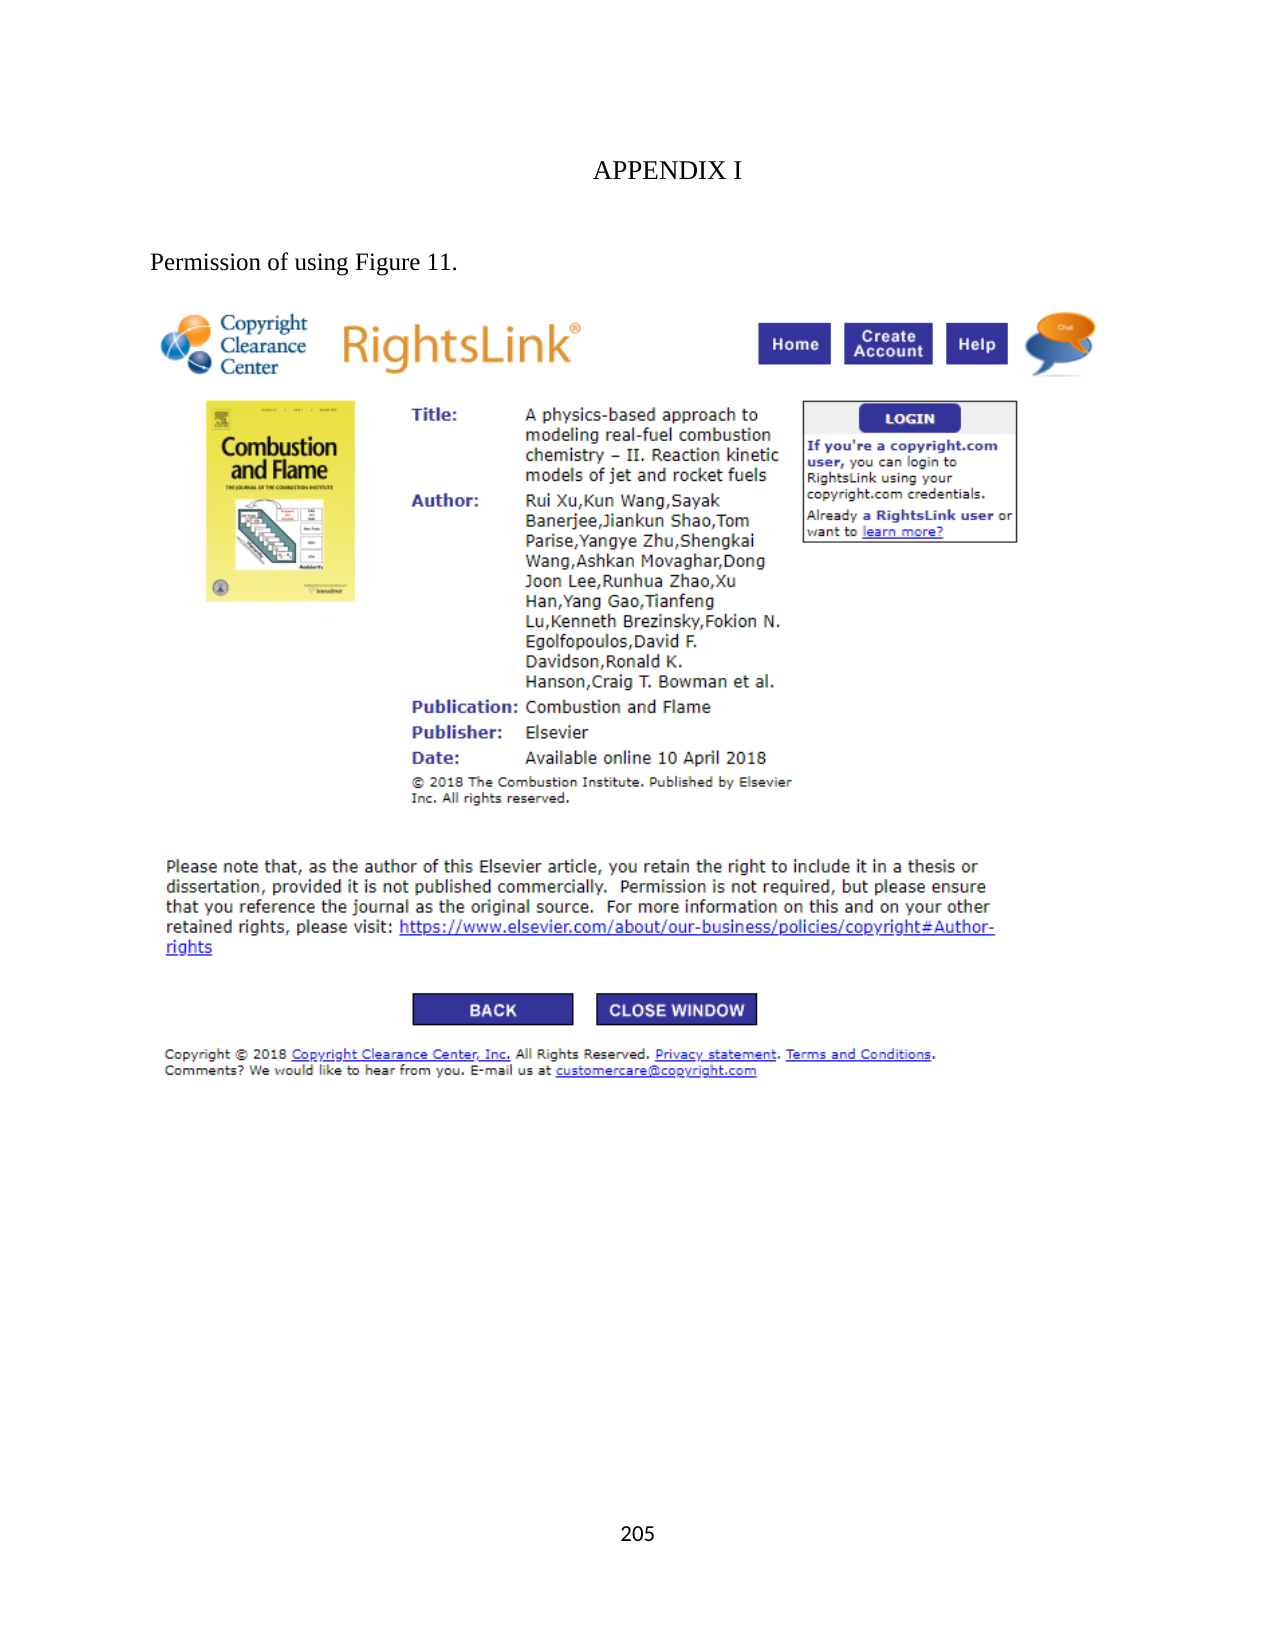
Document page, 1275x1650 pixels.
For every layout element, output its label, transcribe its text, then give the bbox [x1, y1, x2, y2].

text Permission of using Figure 11. [150, 247, 1125, 276]
subtitle APPENDIX I [210, 154, 1125, 185]
picture [150, 307, 1125, 1126]
